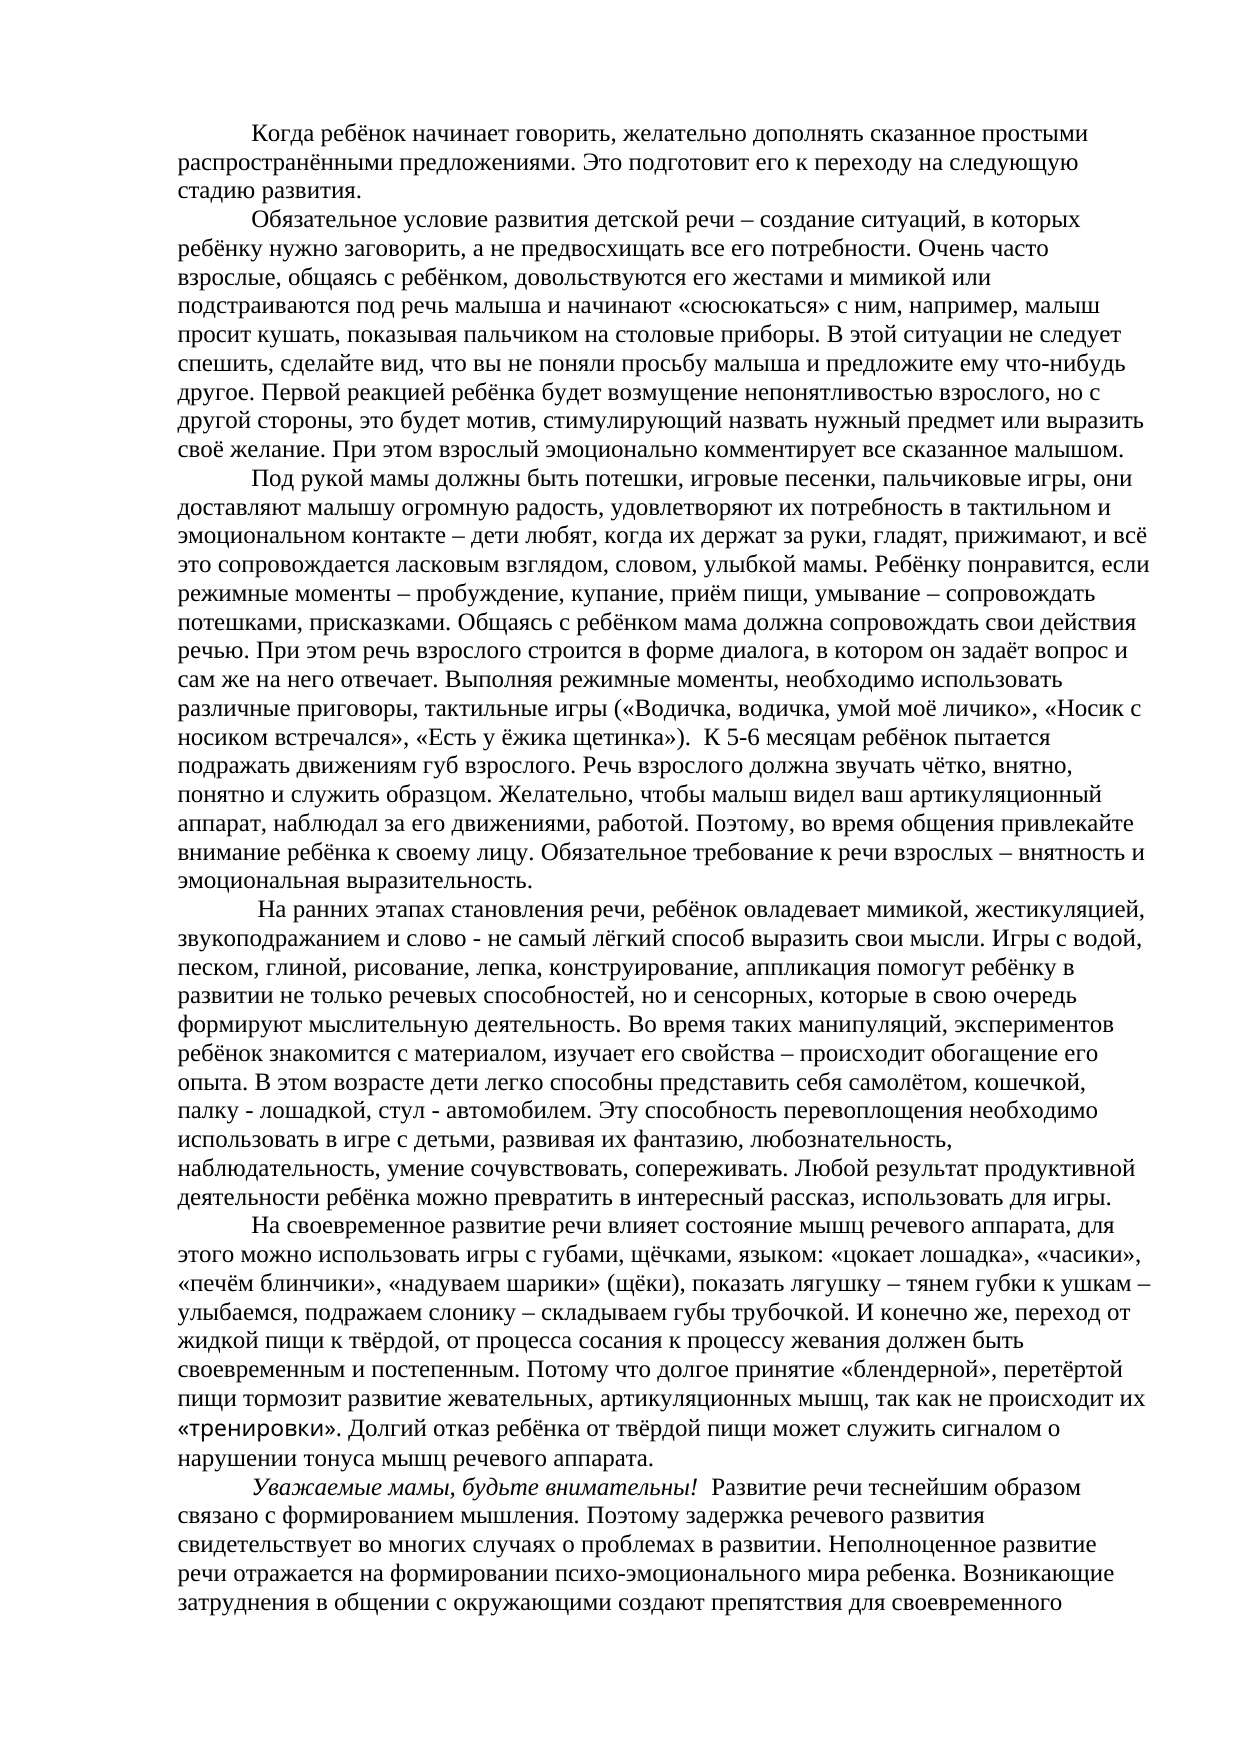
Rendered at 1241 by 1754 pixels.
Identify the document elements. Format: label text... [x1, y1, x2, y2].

text Под рукой мамы должны быть потешки, игровые песенки, пальчиковые игры, они доставляют малышу огромную радость, удовлетворяют их потребность в тактильном и эмоциональном контакте – дети любят, когда их держат за руки, гладят, прижимают, и всё это сопровождается ласковым взглядом, словом, улыбкой мамы. Ребёнку понравится, если режимные моменты – пробуждение, купание, приём пищи, умывание – сопровождать потешками, присказками. Общаясь с ребёнком мама должна сопровождать свои действия речью. При этом речь взрослого строится в форме диалога, в котором он задаёт вопрос и сам же на него отвечает. Выполняя режимные моменты, необходимо использовать различные приговоры, тактильные игры («Водичка, водичка, умой моё личико», «Носик с носиком встречался», «Есть у ёжика щетинка»). К 5-6 месяцам ребёнок пытается подражать движениям губ взрослого. Речь взрослого должна звучать чётко, внятно, понятно и служить образцом. Желательно, чтобы малыш видел ваш артикуляционный аппарат, наблюдал за его движениями, работой. Поэтому, во время общения привлекайте внимание ребёнка к своему лицу. Обязательное требование к речи взрослых – внятность и эмоциональная выразительность. [177, 463, 1152, 894]
text Когда ребёнок начинает говорить, желательно дополнять сказанное простыми распространёнными предложениями. Это подготовит его к переходу на следующую стадию развития. [177, 118, 1152, 204]
text На своевременное развитие речи влияет состояние мышц речевого аппарата, для этого можно использовать игры с губами, щёчками, языком: «цокает лошадка», «часики», «печём блинчики», «надуваем шарики» (щёки), показать лягушку – тянем губки к ушкам – улыбаемся, подражаем слонику – складываем губы трубочкой. И конечно же, переход от жидкой пищи к твёрдой, от процесса сосания к процессу жевания должен быть своевременным и постепенным. Потому что долгое принятие «блендерной», перетёртой пищи тормозит развитие жевательных, артикуляционных мышц, так как не происходит их «тренировки». Долгий отказ ребёнка от твёрдой пищи может служить сигналом о нарушении тонуса мышц речевого аппарата. [177, 1211, 1152, 1472]
text На ранних этапах становления речи, ребёнок овладевает мимикой, жестикуляцией, звукоподражанием и слово - не самый лёгкий способ выразить свои мысли. Игры с водой, песком, глиной, рисование, лепка, конструирование, аппликация помогут ребёнку в развитии не только речевых способностей, но и сенсорных, которые в свою очередь формируют мыслительную деятельность. Во время таких манипуляций, экспериментов ребёнок знакомится с материалом, изучает его свойства – происходит обогащение его опыта. В этом возрасте дети легко способны представить себя самолётом, кошечкой, палку - лошадкой, стул - автомобилем. Эту способность перевоплощения необходимо использовать в игре с детьми, развивая их фантазию, любознательность, наблюдательность, умение сочувствовать, сопереживать. Любой результат продуктивной деятельности ребёнка можно превратить в интересный рассказ, использовать для игры. [177, 894, 1152, 1211]
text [177, 1472, 1152, 1616]
text Обязательное условие развития детской речи – создание ситуаций, в которых ребёнку нужно заговорить, а не предвосхищать все его потребности. Очень часто взрослые, общаясь с ребёнком, довольствуются его жестами и мимикой или подстраиваются под речь малыша и начинают «сюсюкаться» с ним, например, малыш просит кушать, показывая пальчиком на столовые приборы. В этой ситуации не следует спешить, сделайте вид, что вы не поняли просьбу малыша и предложите ему что-нибудь другое. Первой реакцией ребёнка будет возмущение непонятливостью взрослого, но с другой стороны, это будет мотив, стимулирующий назвать нужный предмет или выразить своё желание. При этом взрослый эмоционально комментирует все сказанное малышом. [177, 204, 1152, 463]
